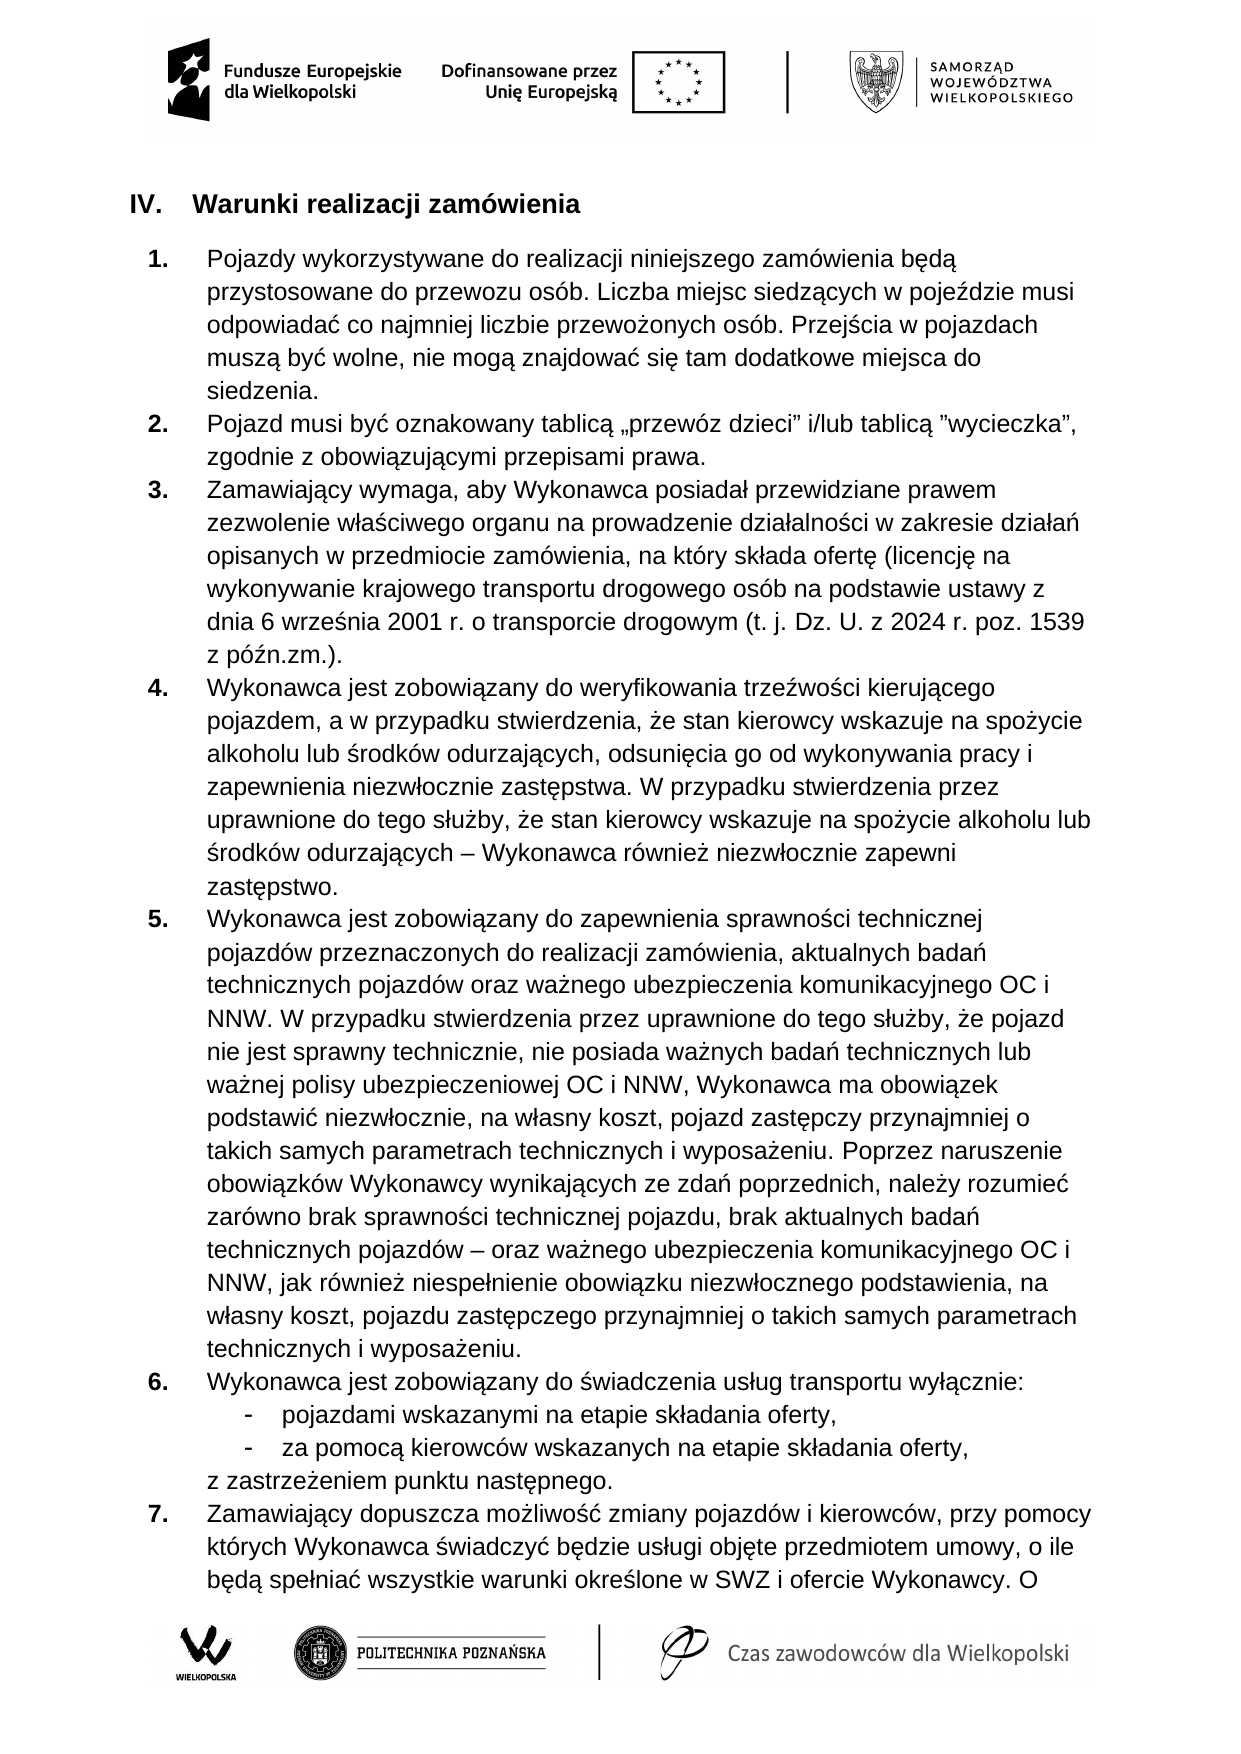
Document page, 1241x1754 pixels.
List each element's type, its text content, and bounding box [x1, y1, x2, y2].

list Wykonawca jest zobowiązany do świadczenia usług transportu wyłącznie: [148, 1367, 1093, 1396]
subtitle Warunki realizacji zamówienia [162, 188, 1093, 219]
text z zastrzeżeniem punktu następnego. [148, 1466, 1093, 1495]
list Pojazd musi być oznakowany tablicą „przewóz dzieci” i/lub tablicą ”wycieczka”, zgodnie z obowiązującymi przepisami prawa. [148, 409, 1093, 471]
list pojazdami wskazanymi na etapie składania oferty, [244, 1400, 1093, 1429]
picture [147, 1624, 1093, 1681]
list Wykonawca jest zobowiązany do zapewnienia sprawności technicznej pojazdów przeznaczonych do realizacji zamówienia, aktualnych badań technicznych pojazdów oraz ważnego ubezpieczenia komunikacyjnego OC i NNW. W przypadku stwierdzenia przez uprawnione do tego służby, że pojazd nie jest sprawny technicznie, nie posiada ważnych badań technicznych lub ważnej polisy ubezpieczeniowej OC i NNW, Wykonawca ma obowiązek podstawić niezwłocznie, na własny koszt, pojazd zastępczy przynajmniej o takich samych parametrach technicznych i wyposażeniu. Poprzez naruszenie obowiązków Wykonawcy wynikających ze zdań poprzednich, należy rozumieć zarówno brak sprawności technicznej pojazdu, brak aktualnych badań technicznych pojazdów – oraz ważnego ubezpieczenia komunikacyjnego OC i NNW, jak również niespełnienie obowiązku niezwłocznego podstawienia, na własny koszt, pojazdu zastępczego przynajmniej o takich samych parametrach technicznych i wyposażeniu. [148, 904, 1093, 1362]
list Zamawiający wymaga, aby Wykonawca posiadał przewidziane prawem zezwolenie właściwego organu na prowadzenie działalności w zakresie działań opisanych w przedmiocie zamówienia, na który składa ofertę (licencję na wykonywanie krajowego transportu drogowego osób na podstawie ustawy z dnia 6 września 2001 r. o transporcie drogowym (t. j. Dz. U. z 2024 r. poz. 1539 z późn.zm.). [148, 475, 1093, 669]
picture [147, 17, 1093, 142]
list Wykonawca jest zobowiązany do weryfikowania trzeźwości kierującego pojazdem, a w przypadku stwierdzenia, że stan kierowcy wskazuje na spożycie alkoholu lub środków odurzających, odsunięcia go od wykonywania pracy i zapewnienia niezwłocznie zastępstwa. W przypadku stwierdzenia przez uprawnione do tego służby, że stan kierowcy wskazuje na spożycie alkoholu lub środków odurzających – Wykonawca również niezwłocznie zapewni zastępstwo. [148, 673, 1093, 900]
list Pojazdy wykorzystywane do realizacji niniejszego zamówienia będą przystosowane do przewozu osób. Liczba miejsc siedzących w pojeździe musi odpowiadać co najmniej liczbie przewożonych osób. Przejścia w pojazdach muszą być wolne, nie mogą znajdować się tam dodatkowe miejsca do siedzenia. [148, 244, 1093, 405]
list za pomocą kierowców wskazanych na etapie składania oferty, [244, 1433, 1093, 1462]
